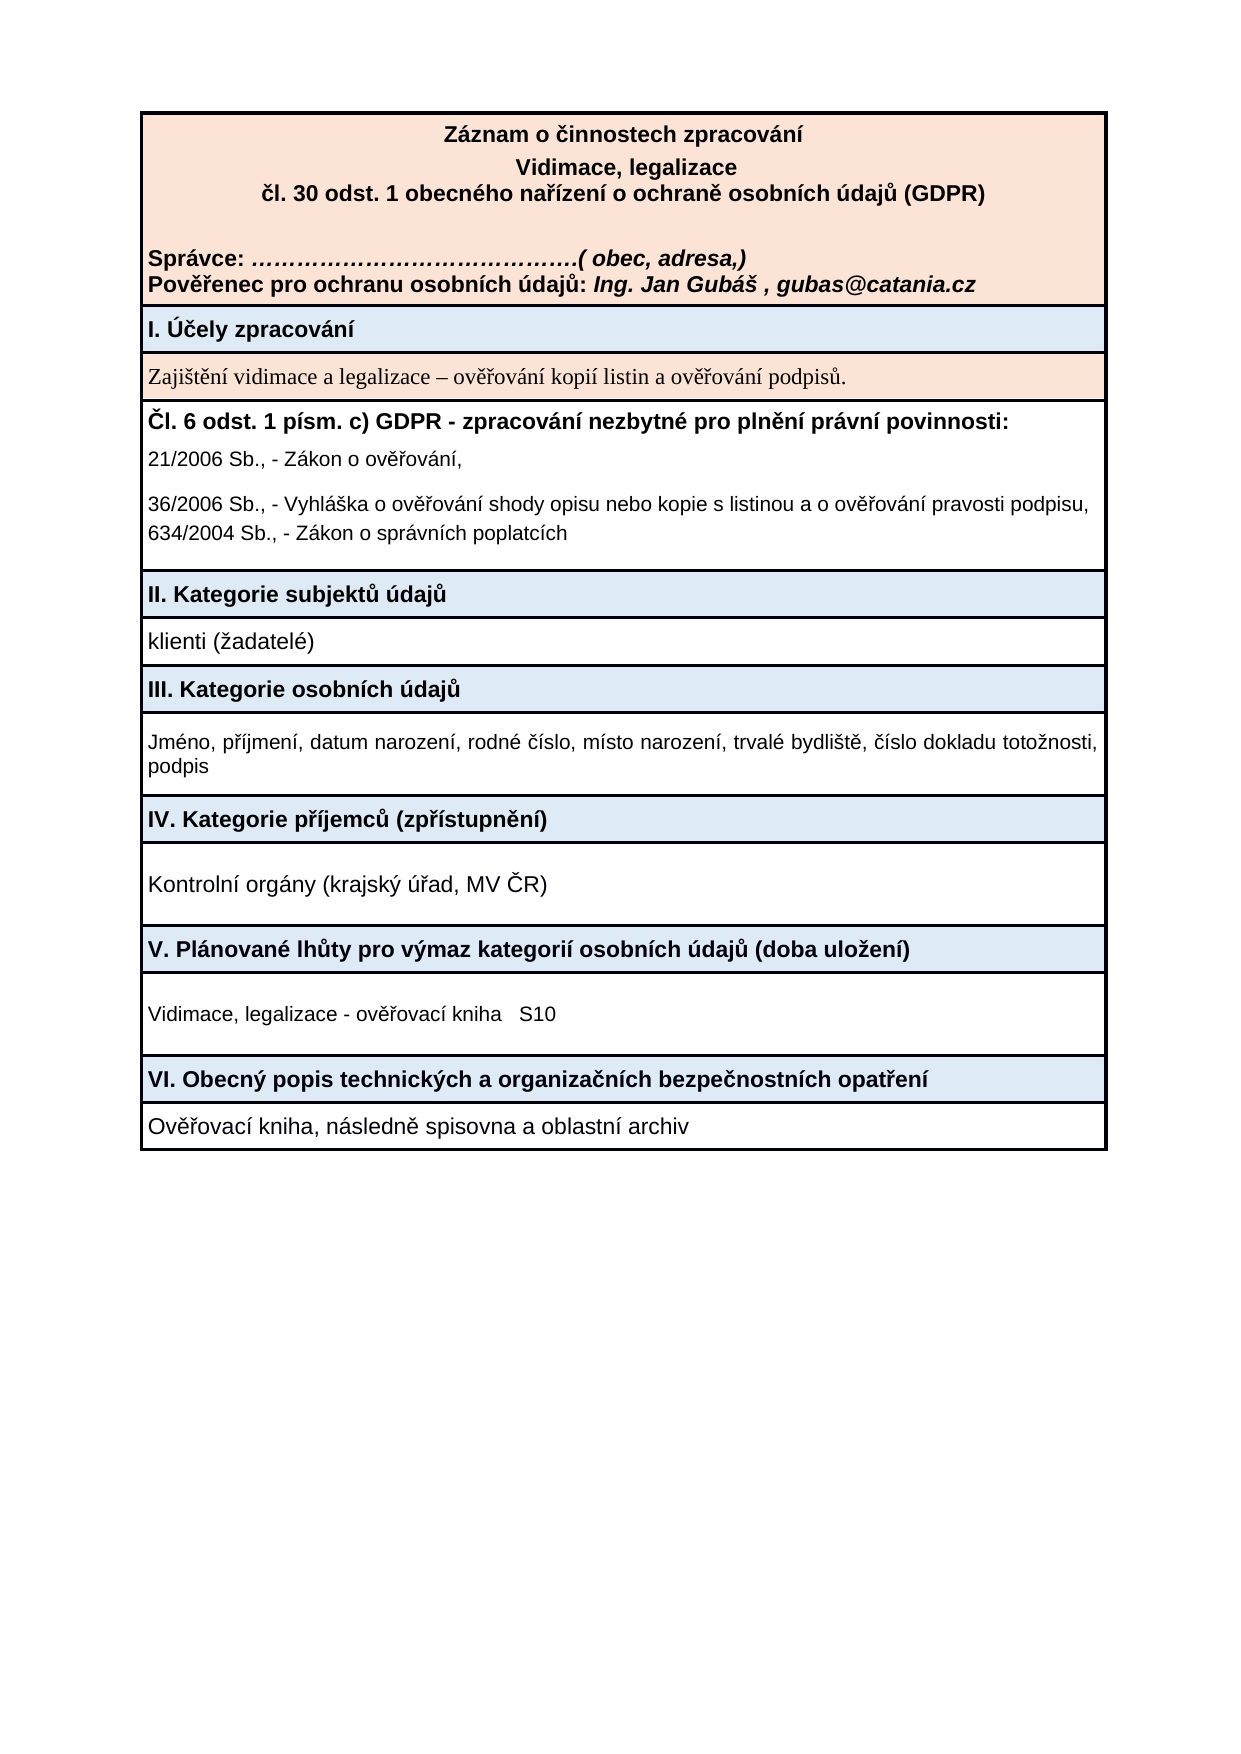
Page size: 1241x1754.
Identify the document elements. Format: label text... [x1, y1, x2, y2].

table_cell Vidimace, legalizace - ověřovací kniha S10 [143, 974, 1104, 1053]
table_cell Jméno, příjmení, datum narození, rodné číslo, místo narození, trvalé bydliště, číslo dokladu totožnosti, podpis [143, 714, 1104, 793]
table_cell Čl. 6 odst. 1 písm. c) GDPR - zpracování nezbytné pro plnění právní povinnosti: 21/2006 Sb., - Zákon o ověřování, 36/2006 Sb., - Vyhláška o ověřování shody opisu nebo kopie s listinou a o ověřování pravosti podpisu, 634/2004 Sb., - Zákon o správních poplatcích [143, 402, 1104, 569]
table_cell Ověřovací kniha, následně spisovna a oblastní archiv [143, 1104, 1104, 1148]
table_cell klienti (žadatelé) [143, 619, 1104, 663]
table_cell II. Kategorie subjektů údajů [143, 572, 1104, 616]
table_cell Kontrolní orgány (krajský úřad, MV ČR) [143, 844, 1104, 923]
table_cell III. Kategorie osobních údajů [143, 667, 1104, 711]
table_cell I. Účely zpracování [143, 307, 1104, 351]
table_header Záznam o činnostech zpracování Vidimace, legalizace čl. 30 odst. 1 obecného nařízení o ochraně osobních údajů (GDPR) Správce: …………………………………….( obec, adresa,) Pověřenec pro ochranu osobních údajů: Ing. Jan Gubáš , gubas@catania.cz [143, 115, 1104, 304]
table_cell Zajištění vidimace a legalizace – ověřování kopií listin a ověřování podpisů. [143, 354, 1104, 398]
table_cell IV. Kategorie příjemců (zpřístupnění) [143, 797, 1104, 841]
table_cell V. Plánované lhůty pro výmaz kategorií osobních údajů (doba uložení) [143, 927, 1104, 971]
table_cell VI. Obecný popis technických a organizačních bezpečnostních opatření [143, 1057, 1104, 1101]
